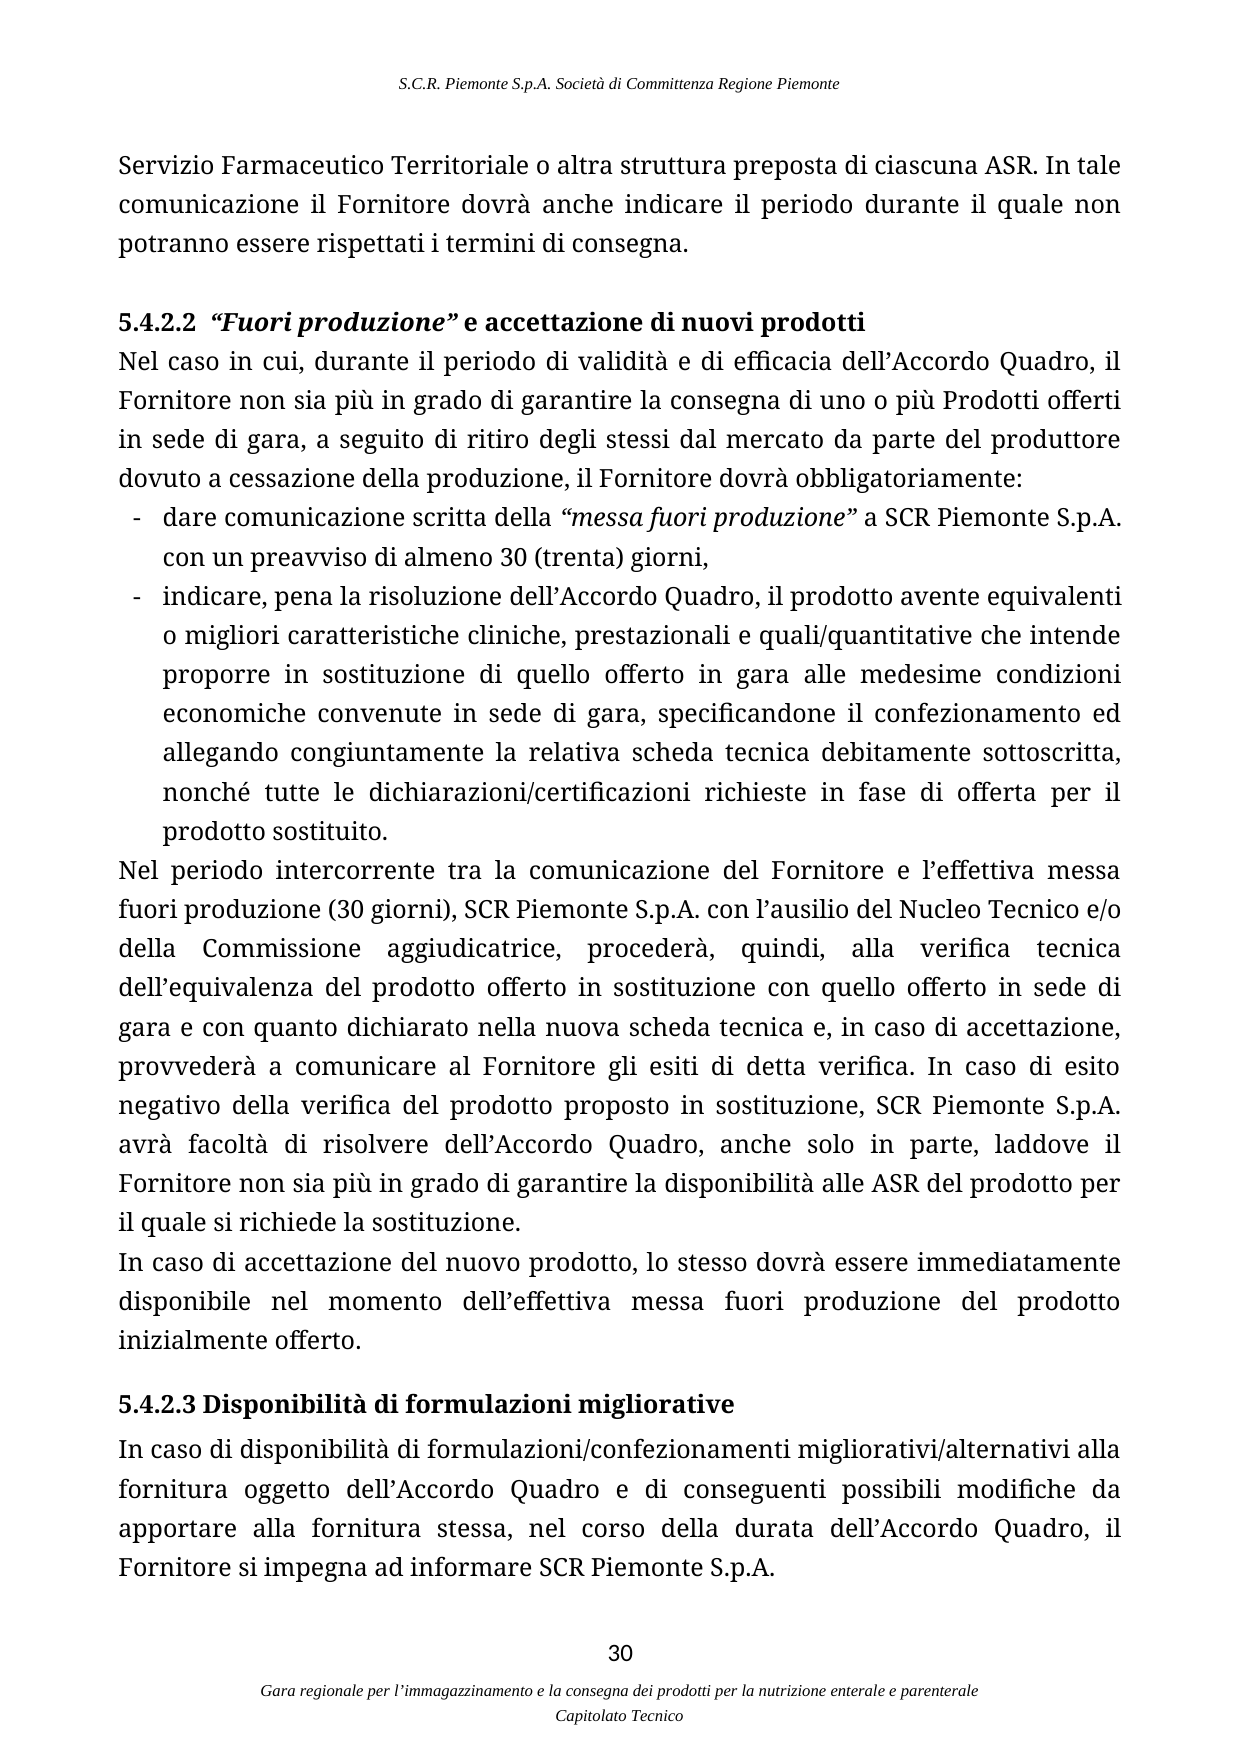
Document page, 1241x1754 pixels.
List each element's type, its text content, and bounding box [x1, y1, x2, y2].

list indicare, pena la risoluzione dell’Accordo Quadro, il prodotto avente equivalenti o migliori caratteristiche cliniche, prestazionali e quali/quantitative che intende proporre in sostituzione di quello offerto in gara alle medesime condizioni economiche convenute in sede di gara, specificandone il confezionamento ed allegando congiuntamente la relativa scheda tecnica debitamente sottoscritta, nonché tutte le dichiarazioni/certificazioni richieste in fase di offerta per il prodotto sostituito. [133, 578, 1122, 847]
text Nel periodo intercorrente tra la comunicazione del Fornitore e l’effettiva messa fuori produzione (30 giorni), SCR Piemonte S.p.A. con l’ausilio del Nucleo Tecnico e/o della Commissione aggiudicatrice, procederà, quindi, alla verifica tecnica dell’equivalenza del prodotto offerto in sostituzione con quello offerto in sede di gara e con quanto dichiarato nella nuova scheda tecnica e, in caso di accettazione, provvederà a comunicare al Fornitore gli esiti di detta verifica. In caso di esito negativo della verifica del prodotto proposto in sostituzione, SCR Piemonte S.p.A. avrà facoltà di risolvere dell’Accordo Quadro, anche solo in parte, laddove il Fornitore non sia più in grado di garantire la disponibilità alle ASR del prodotto per il quale si richiede la sostituzione. [118, 853, 1122, 1239]
subtitle 5.4.2.2 “Fuori produzione” e accettazione di nuovi prodotti [118, 304, 1122, 338]
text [118, 148, 1122, 260]
text In caso di disponibilità di formulazioni/confezionamenti migliorativi/alternativi alla fornitura oggetto dell’Accordo Quadro e di conseguenti possibili modifiche da apportare alla fornitura stessa, nel corso della durata dell’Accordo Quadro, il Fornitore si impegna ad informare SCR Piemonte S.p.A. [118, 1432, 1122, 1584]
text In caso di accettazione del nuovo prodotto, lo stesso dovrà essere immediatamente disponibile nel momento dell’effettiva messa fuori produzione del prodotto inizialmente offerto. [118, 1244, 1122, 1357]
text Nel caso in cui, durante il periodo di validità e di efficacia dell’Accordo Quadro, il Fornitore non sia più in grado di garantire la consegna di uno o più Prodotti offerti in sede di gara, a seguito di ritiro degli stessi dal mercato da parte del produttore dovuto a cessazione della produzione, il Fornitore dovrà obbligatoriamente: [118, 343, 1122, 495]
list dare comunicazione scritta della “messa fuori produzione” a SCR Piemonte S.p.A. con un preavviso di almeno 30 (trenta) giorni, [133, 500, 1122, 573]
subtitle 5.4.2.3 Disponibilità di formulazioni migliorative [118, 1387, 1122, 1421]
